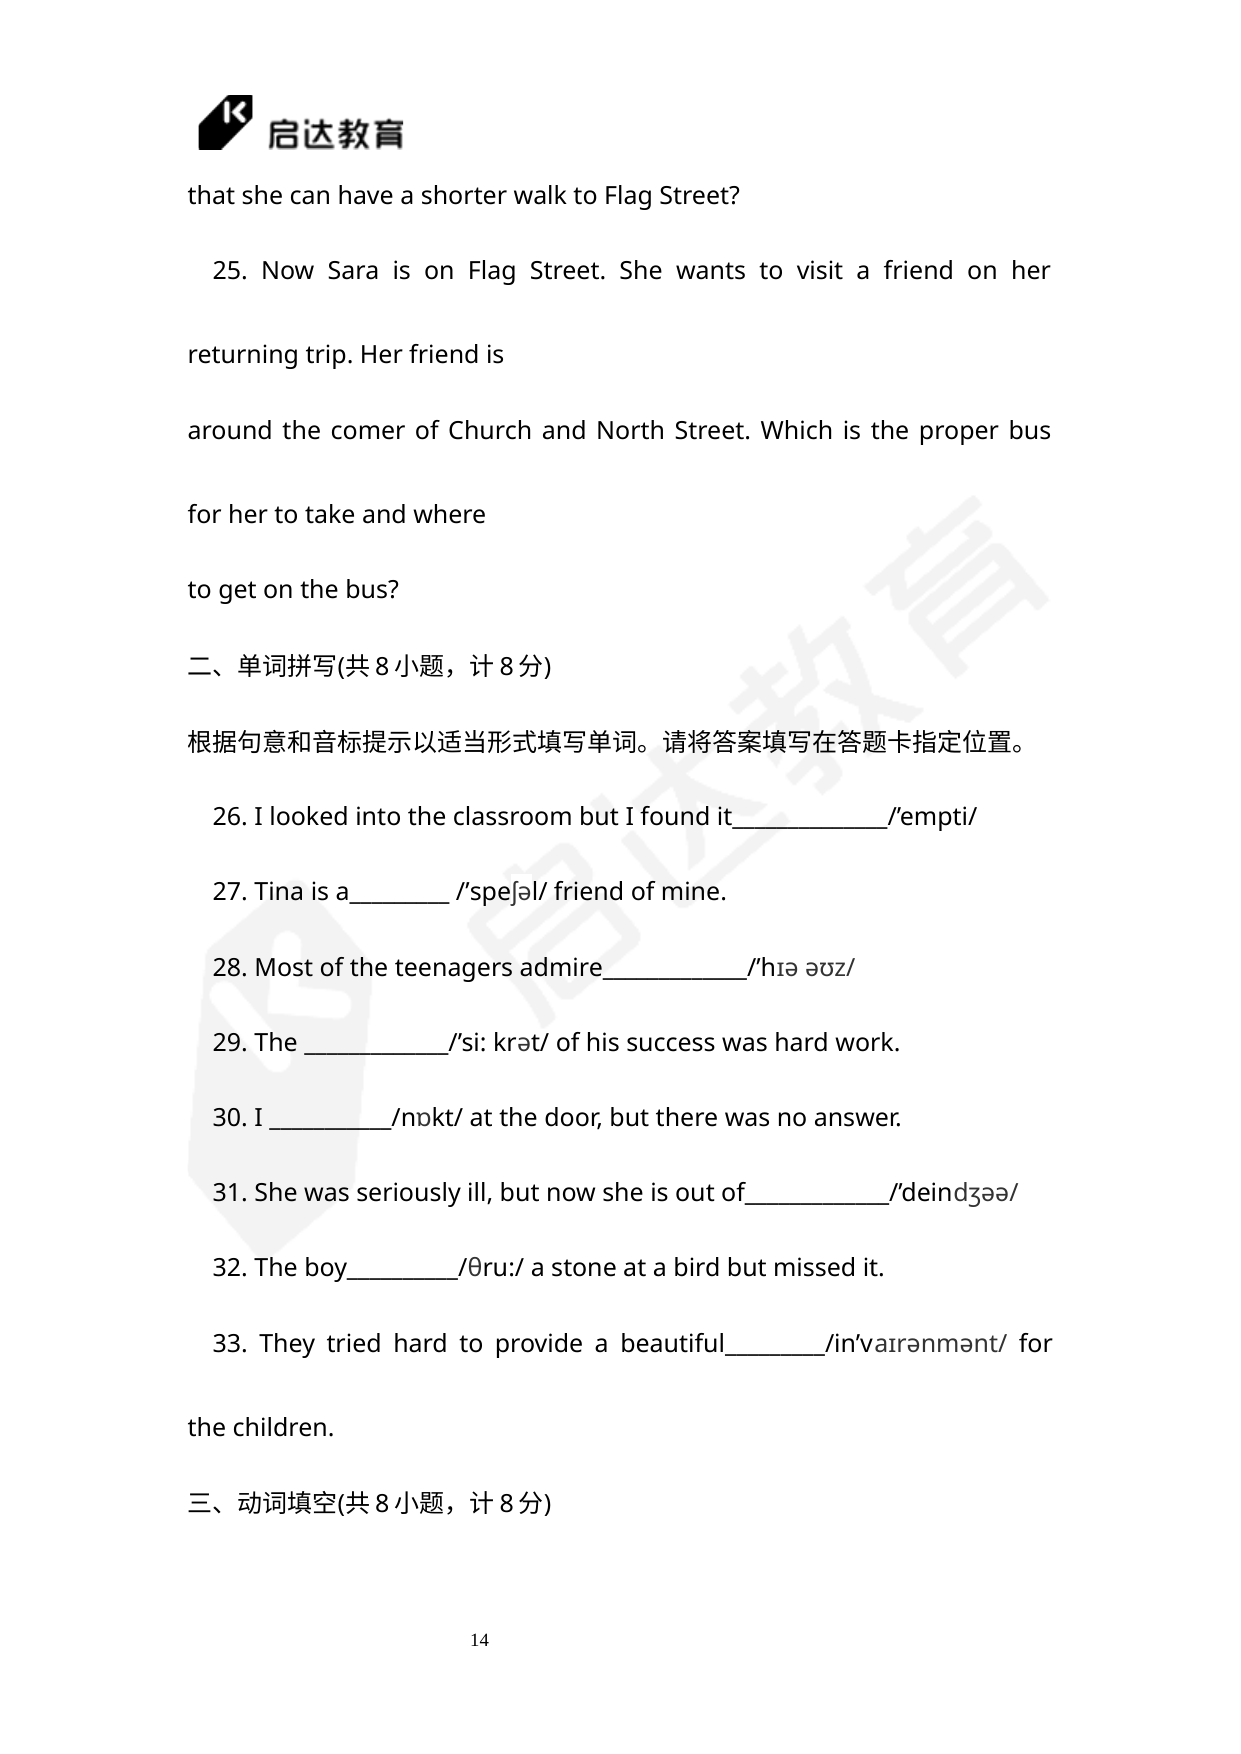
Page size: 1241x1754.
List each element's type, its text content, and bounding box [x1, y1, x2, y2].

text 31. She was seriously ill, but now she is out of_____________/’deindʒəə/ [187, 1159, 1053, 1224]
text 25. Now Sara is on Flag Street. She wants to visit a friend on her returning trip. Her friend is [187, 237, 1053, 387]
text 30. I ___________/nɒkt/ at the door, but there was no answer. [187, 1084, 1053, 1149]
text around the comer of Church and North Street. Which is the proper bus for her to take and where [187, 397, 1053, 546]
text 27. Tina is a_________ /’speʃəl/ friend of mine. [187, 859, 1053, 924]
text 28. Most of the teenagers admire_____________/’hɪə əʊz/ [187, 934, 1053, 999]
text 29. The _____________/’si: krət/ of his success was hard work. [187, 1009, 1053, 1074]
text 33. They tried hard to provide a beautiful_________/in’vaɪrənmənt/ for the children. [187, 1310, 1053, 1459]
text to get on the bus? [187, 557, 1053, 622]
text 二、单词拼写(共8小题，计8分) [187, 632, 1053, 697]
text 32. The boy__________/θru:/ a stone at a bird but missed it. [187, 1235, 1053, 1300]
text 26. I looked into the classroom but I found it______________/’empti/ [187, 783, 1053, 848]
text 根据句意和音标提示以适当形式填写单词。请将答案填写在答题卡指定位置。 [187, 708, 1053, 773]
picture [198, 95, 404, 150]
text 三、动词填空(共8小题，计8分) [187, 1469, 1053, 1534]
